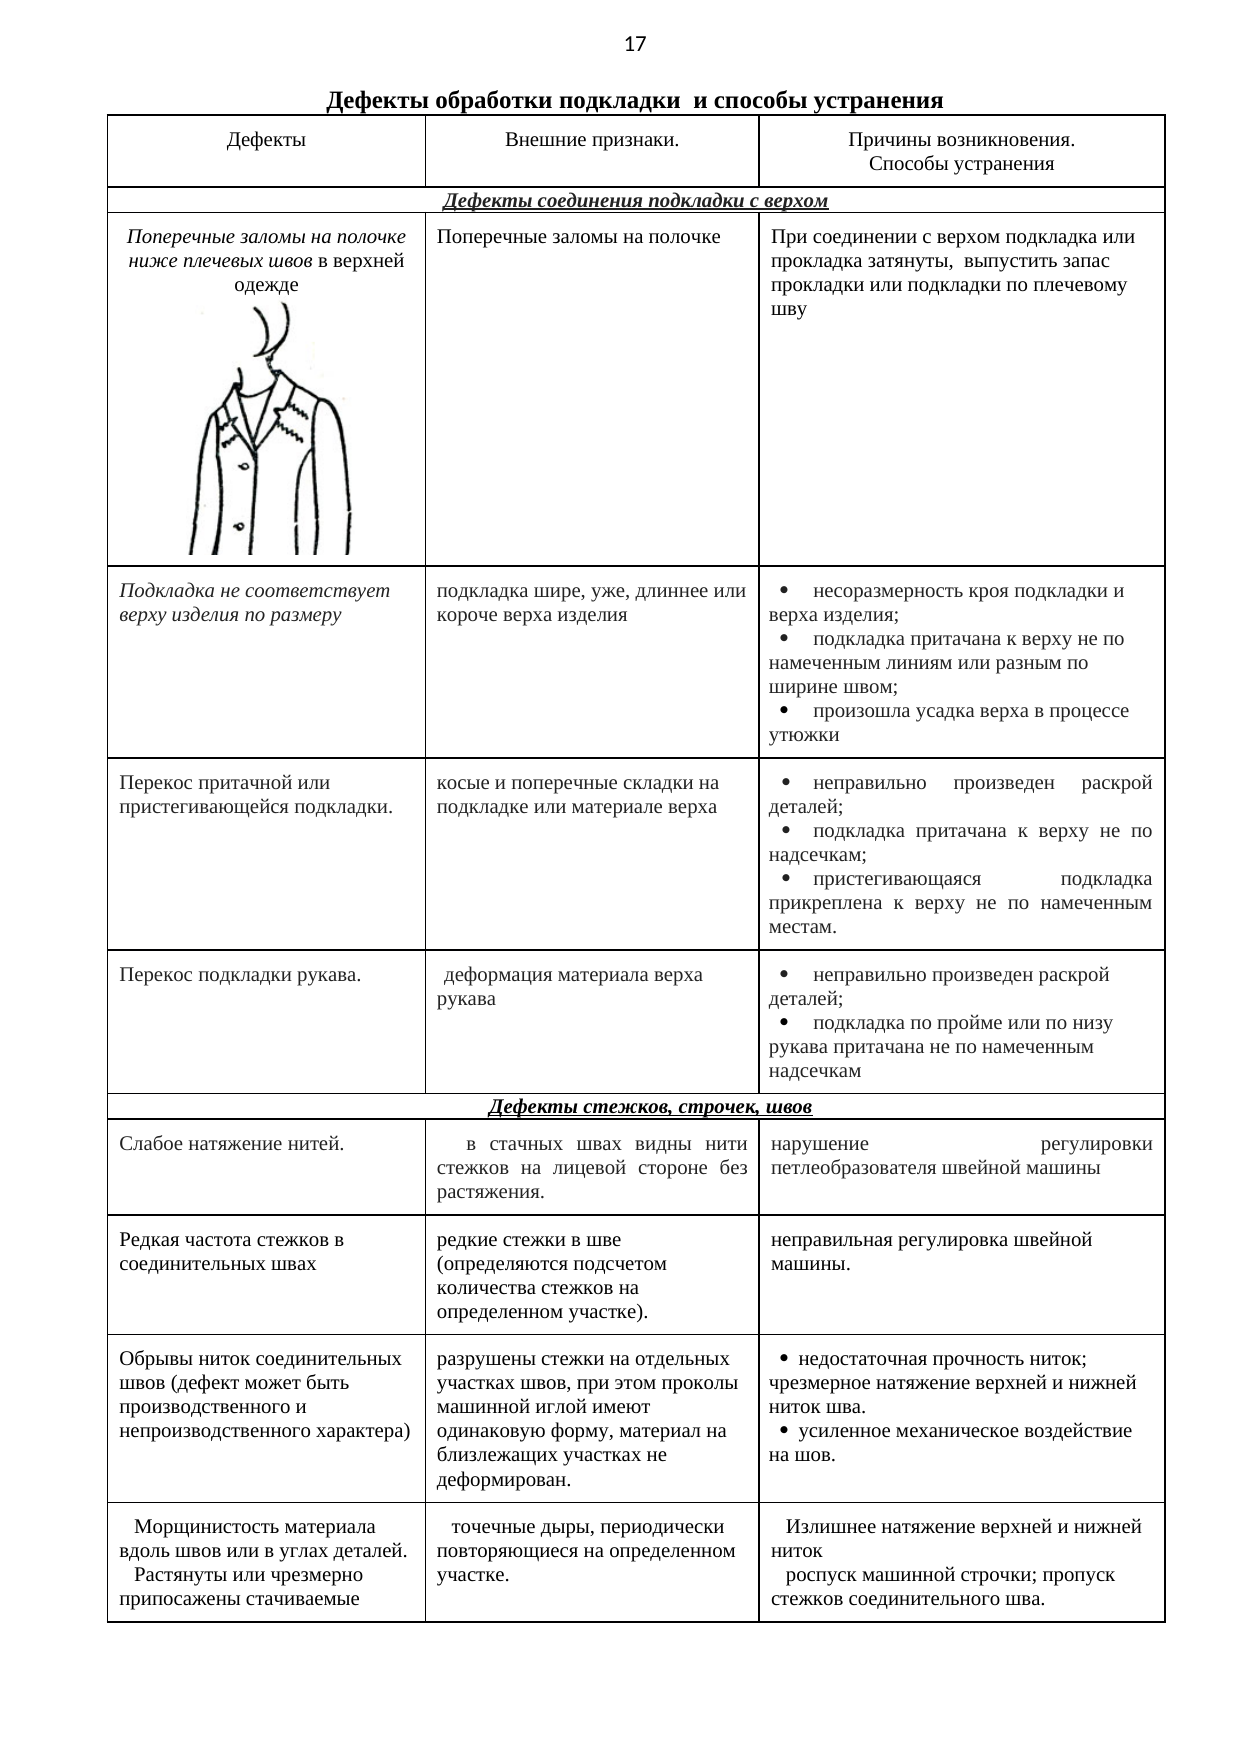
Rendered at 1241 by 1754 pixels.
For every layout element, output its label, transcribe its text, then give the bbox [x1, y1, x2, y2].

table_cell Перекос подкладки рукава. [108, 951, 425, 1093]
picture [177, 296, 356, 555]
table_header Причины возникновения. Способы устранения [760, 116, 1164, 186]
table_cell неправильно произведен раскрой деталей; подкладка притачана к верху не по надсечкам; пристегивающаяся подкладка прикреплена к верху не по намеченным местам. [760, 759, 1164, 949]
table_cell подкладка шире, уже, длиннее или короче верха изделия [426, 567, 758, 757]
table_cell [108, 1503, 425, 1621]
table_cell Перекос притачной или пристегивающейся подкладки. [108, 759, 425, 949]
table_cell косые и поперечные складки на подкладке или материале верха [426, 759, 758, 949]
table_cell деформация материала верха рукава [426, 951, 758, 1093]
table_cell При соединении с верхом подкладка или прокладка затянуты, выпустить запас прокладки или подкладки по плечевому шву [760, 213, 1164, 565]
text Дефекты обработки подкладки и способы устранения [118, 86, 1152, 114]
table_cell неправильно произведен раскрой деталей; подкладка по пройме или по низу рукава притачана не по намеченным надсечкам [760, 951, 1164, 1093]
table_cell Поперечные заломы на полочке [426, 213, 758, 565]
table_cell нарушение регулировки петлеобразователя швейной машины [760, 1120, 1164, 1214]
table_cell Поперечные заломы на полочке ниже плечевых швов в верхней одежде [108, 213, 425, 565]
table_cell Дефекты стежков, строчек, швов [108, 1094, 1164, 1118]
table_cell Обрывы ниток соединительных швов (дефект может быть производственного и непроизводственного характера) [108, 1335, 425, 1501]
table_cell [426, 1503, 758, 1621]
table_cell разрушены стежки на отдельных участках швов, при этом проколы машинной иглой имеют одинаковую форму, материал на близлежащих участках не деформирован. [426, 1335, 758, 1501]
table_cell в стачных швах видны нити стежков на лицевой стороне без растяжения. [426, 1120, 758, 1214]
table_cell Дефекты соединения подкладки с верхом [108, 188, 1164, 212]
table_cell Редкая частота стежков в соединительных швах [108, 1216, 425, 1334]
table_cell неправильная регулировка швейной машины. [760, 1216, 1164, 1334]
table_cell недостаточная прочность ниток; чрезмерное натяжение верхней и нижней ниток шва. усиленное механическое воздействие на шов. [760, 1335, 1164, 1501]
table_header Внешние признаки. [426, 116, 758, 186]
table_cell Слабое натяжение нитей. [108, 1120, 425, 1214]
table_header Дефекты [108, 116, 425, 186]
table_cell Подкладка не соответствует верху изделия по размеру [108, 567, 425, 757]
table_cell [760, 1503, 1164, 1621]
table_cell несоразмерность кроя подкладки и верха изделия; подкладка притачана к верху не по намеченным линиям или разным по ширине швом; произошла усадка верха в процессе утюжки [760, 567, 1164, 757]
table_cell редкие стежки в шве (определяются подсчетом количества стежков на определенном участке). [426, 1216, 758, 1334]
